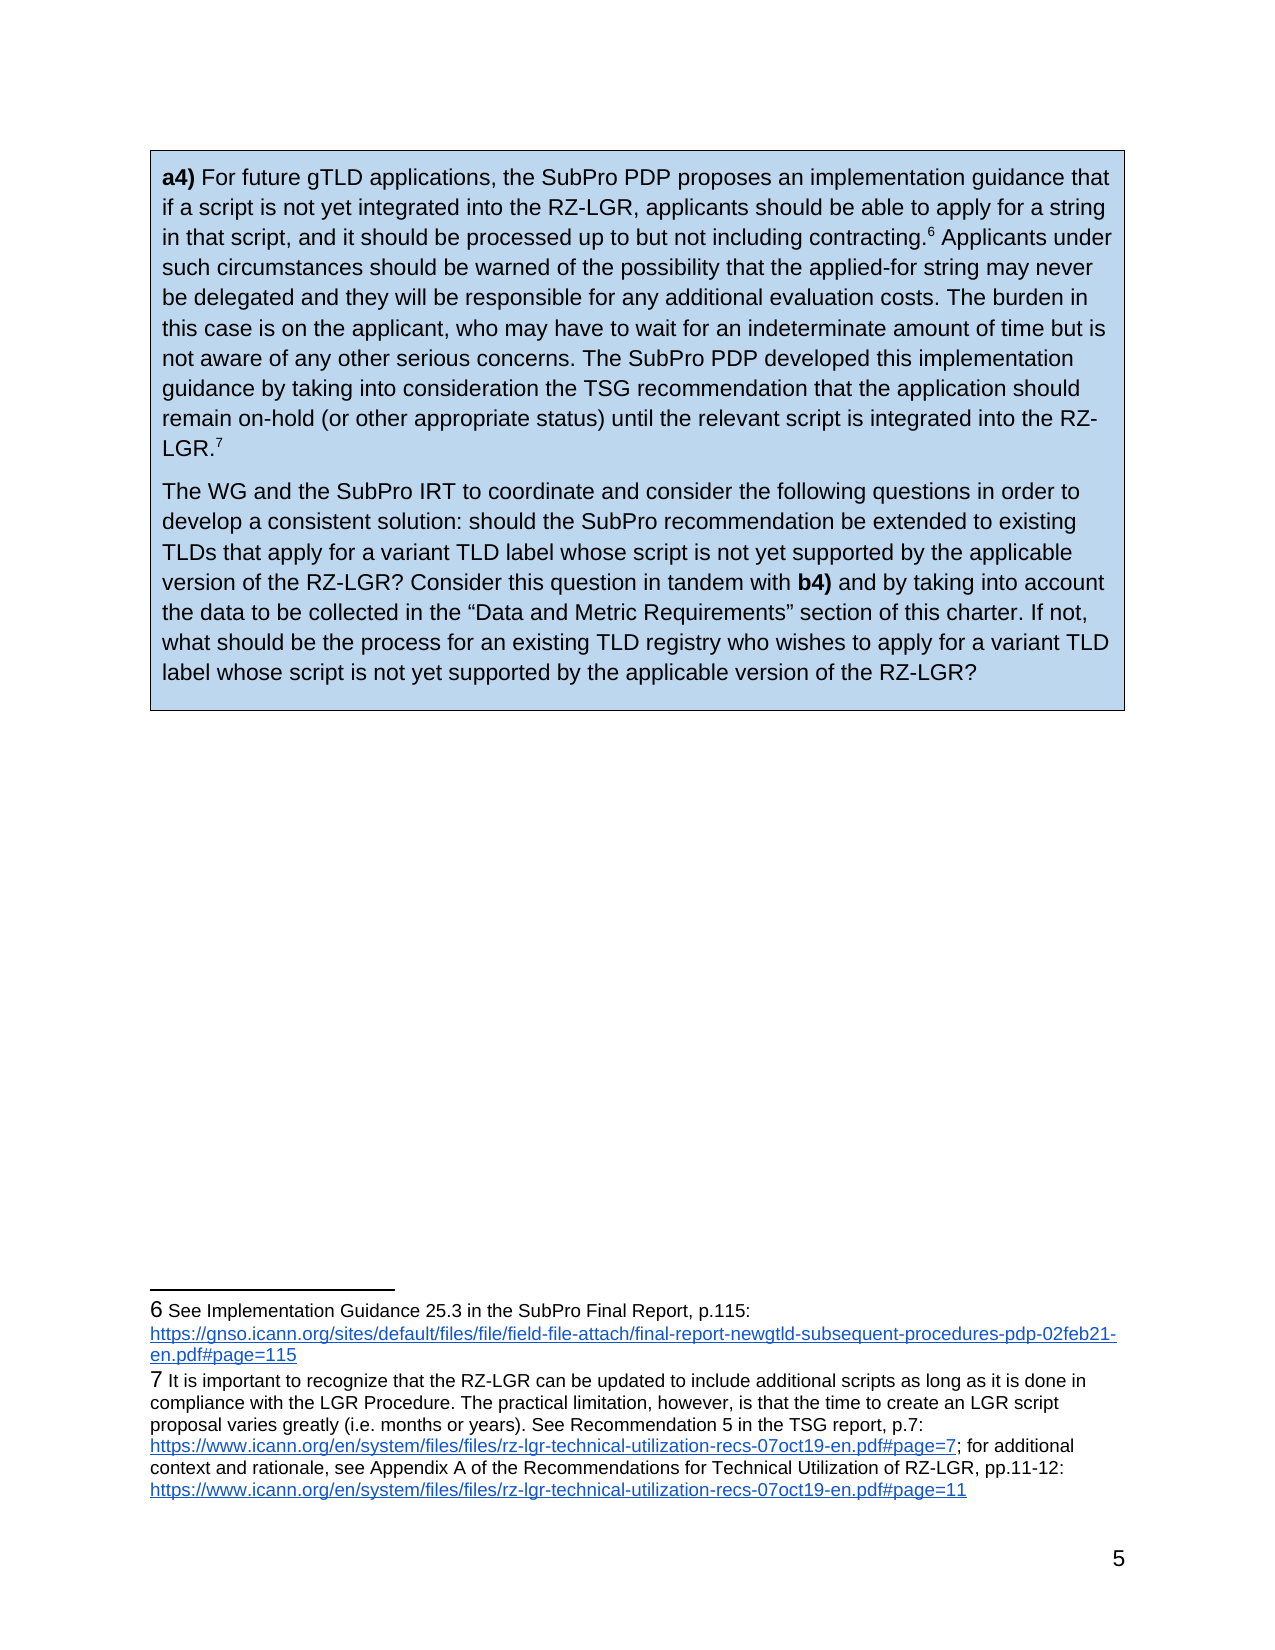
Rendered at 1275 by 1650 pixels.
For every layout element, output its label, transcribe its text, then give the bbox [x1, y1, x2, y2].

table_header a4) For future gTLD applications, the SubPro PDP proposes an implementation guidance that if a script is not yet integrated into the RZ-LGR, applicants should be able to apply for a string in that script, and it should be processed up to but not including contracting. Applicants under such circumstances should be warned of the possibility that the applied-for string may never be delegated and they will be responsible for any additional evaluation costs. The burden in this case is on the applicant, who may have to wait for an indeterminate amount of time but is not aware of any other serious concerns. The SubPro PDP developed this implementation guidance by taking into consideration the TSG recommendation that the application should remain on-hold (or other appropriate status) until the relevant script is integrated into the RZ-LGR. The WG and the SubPro IRT to coordinate and consider the following questions in order to develop a consistent solution: should the SubPro recommendation be extended to existing TLDs that apply for a variant TLD label whose script is not yet supported by the applicable version of the RZ-LGR? Consider this question in tandem with b4) and by taking into account the data to be collected in the “Data and Metric Requirements” section of this charter. If not, what should be the process for an existing TLD registry who wishes to apply for a variant TLD label whose script is not yet supported by the applicable version of the RZ-LGR? [151, 151, 1124, 710]
